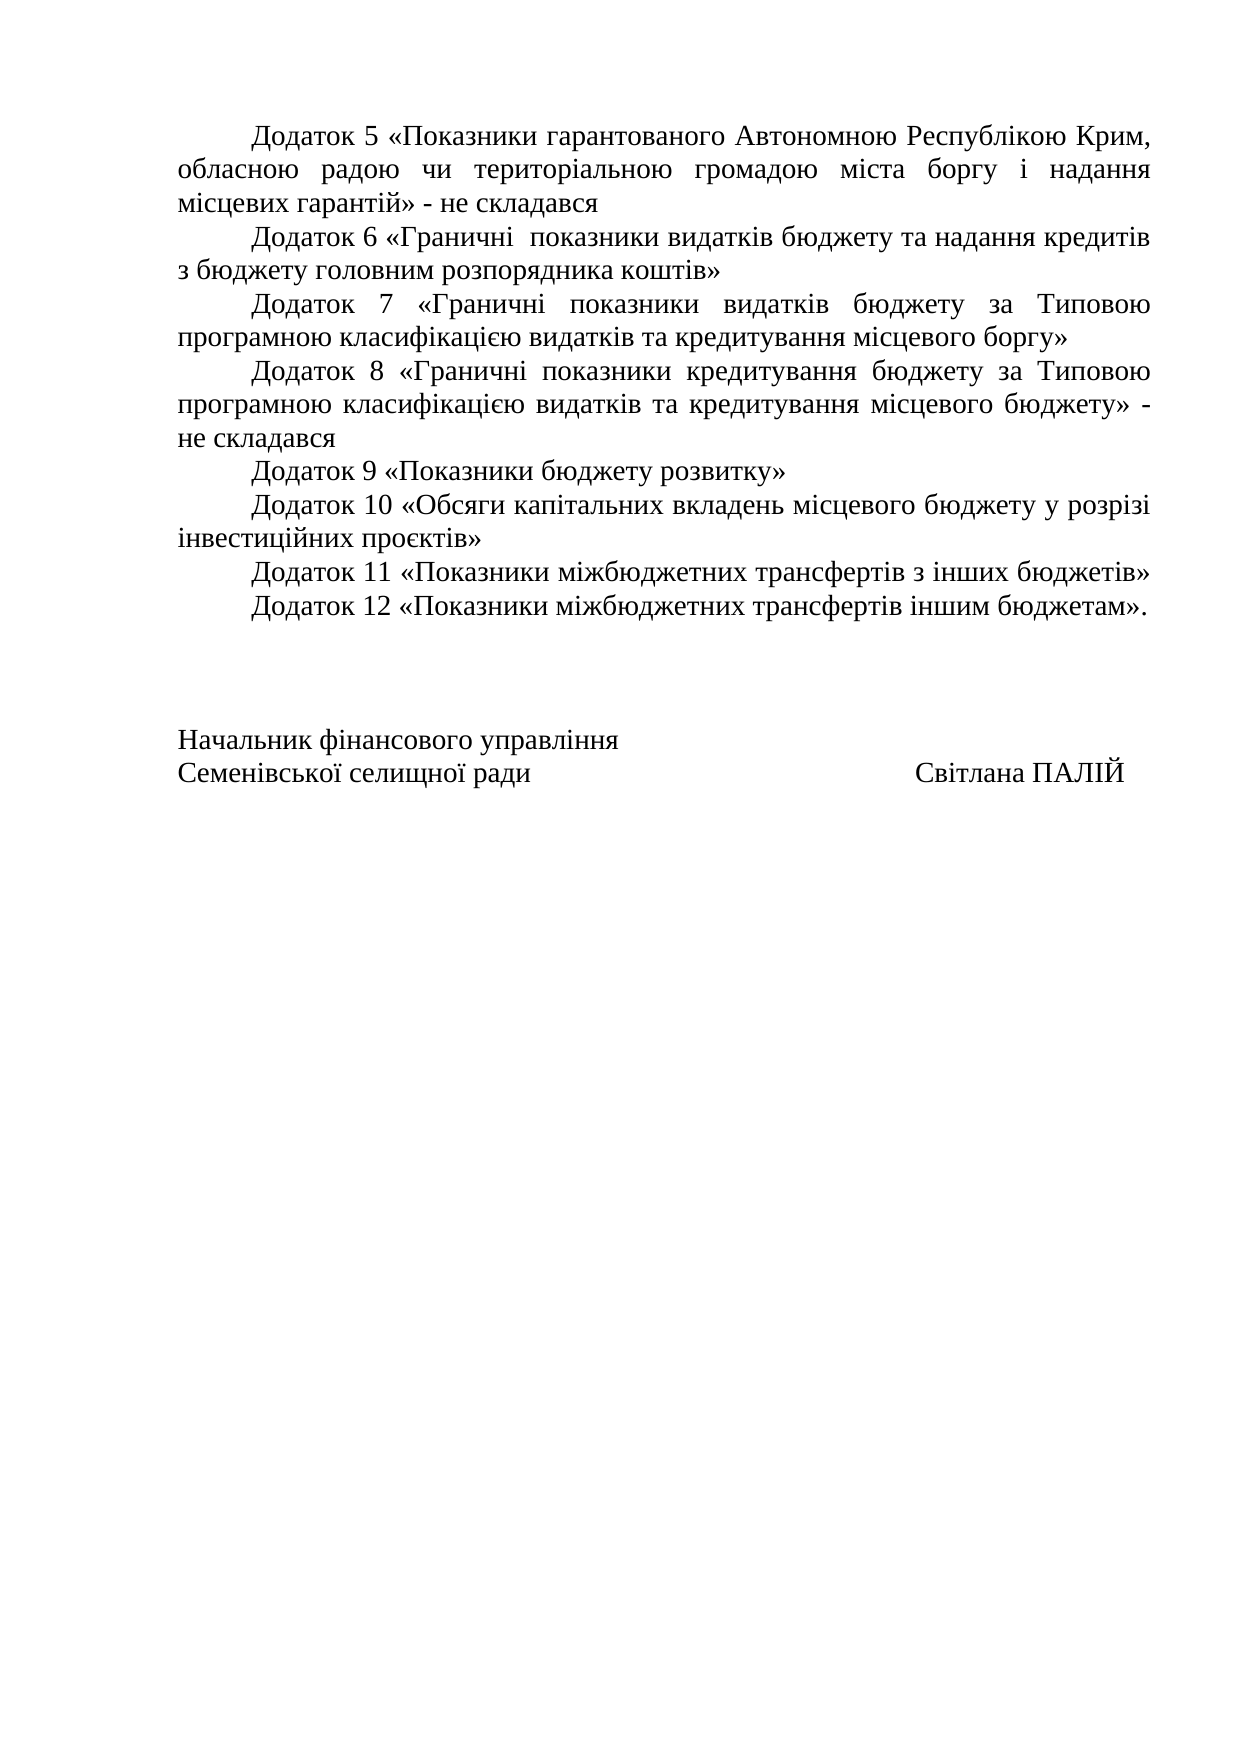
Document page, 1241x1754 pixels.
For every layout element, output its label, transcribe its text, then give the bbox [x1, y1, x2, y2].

text Додаток 8 «Граничні показники кредитування бюджету за Типовою програмною класифікацією видатків та кредитування місцевого бюджету» - не складався [177, 353, 1152, 453]
text Додаток 10 «Обсяги капітальних вкладень місцевого бюджету у розрізі інвестиційних проєктів» [177, 487, 1152, 554]
text Семенівської селищної ради Світлана ПАЛІЙ [177, 755, 1152, 817]
text Додаток 5 «Показники гарантованого Автономною Республікою Крим, обласною радою чи територіальною громадою міста боргу і надання місцевих гарантій» - не складався [177, 118, 1152, 219]
text Додаток 11 «Показники міжбюджетних трансфертів з інших бюджетів» Додаток 12 «Показники міжбюджетних трансфертів іншим бюджетам». [177, 554, 1152, 621]
text Додаток 6 «Граничні показники видатків бюджету та надання кредитів з бюджету головним розпорядника коштів» [177, 219, 1152, 286]
text Додаток 9 «Показники бюджету розвитку» [177, 453, 1152, 487]
text Начальник фінансового управління [177, 722, 1152, 755]
text Додаток 7 «Граничні показники видатків бюджету за Типовою програмною класифікацією видатків та кредитування місцевого боргу» [177, 286, 1152, 353]
